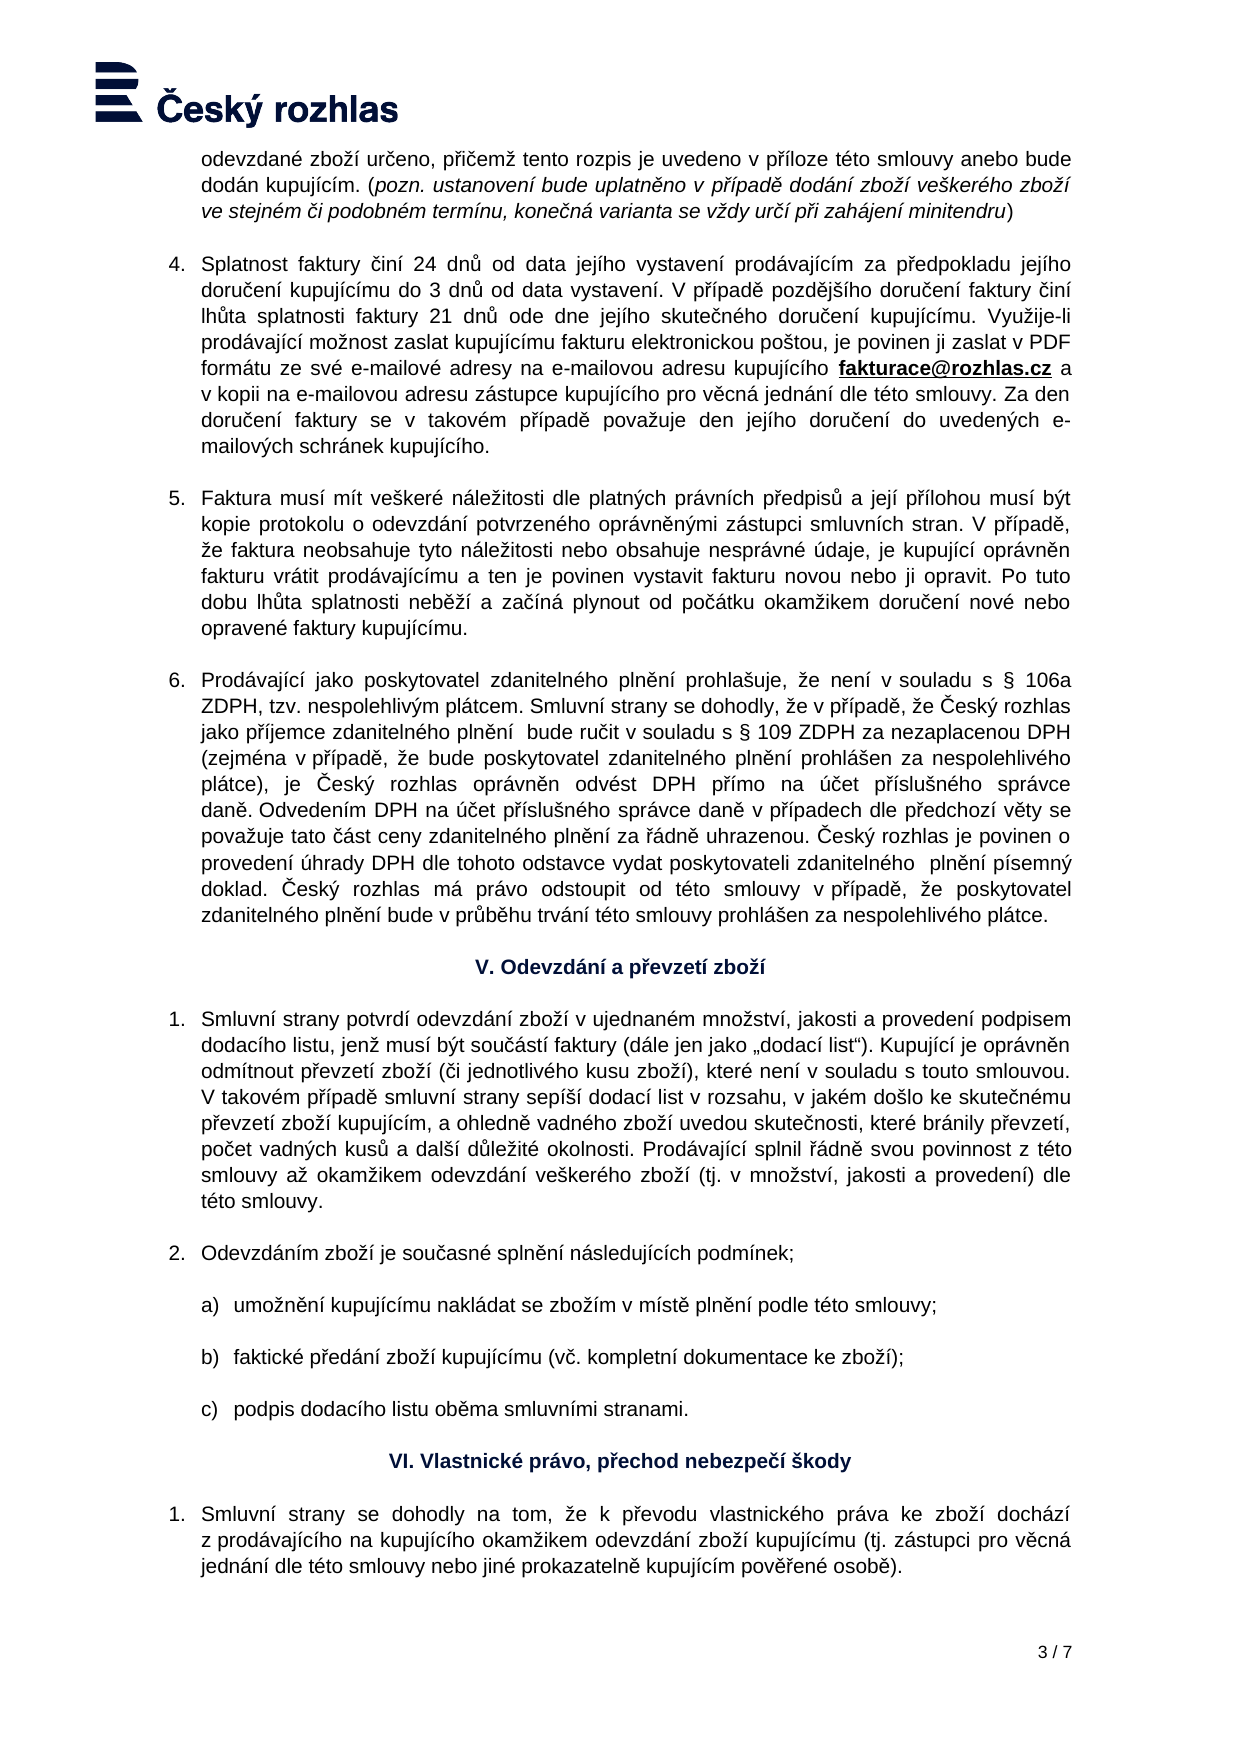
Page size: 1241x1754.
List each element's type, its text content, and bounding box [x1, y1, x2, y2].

list Smluvní strany se dohodly na tom, že k převodu vlastnického práva ke zboží dochází z prodávajícího na kupujícího okamžikem odevzdání zboží kupujícímu (tj. zástupci pro věcná jednání dle této smlouvy nebo jiné prokazatelně kupujícím pověřené osobě). [168, 1500, 1072, 1578]
list podpis dodacího listu oběma smluvními stranami. [201, 1396, 1072, 1422]
list faktické předání zboží kupujícímu (vč. kompletní dokumentace ke zboží); [201, 1344, 1072, 1370]
list Splatnost faktury činí 24 dnů od data jejího vystavení prodávajícím za předpokladu jejího doručení kupujícímu do 3 dnů od data vystavení. V případě pozdějšího doručení faktury činí lhůta splatnosti faktury 21 dnů ode dne jejího skutečného doručení kupujícímu. Využije-li prodávající možnost zaslat kupujícímu fakturu elektronickou poštou, je povinen ji zaslat v PDF formátu ze své e-mailové adresy na e-mailovou adresu kupujícího fakturace@rozhlas.cz a v kopii na e-mailovou adresu zástupce kupujícího pro věcná jednání dle této smlouvy. Za den doručení faktury se v takovém případě považuje den jejího doručení do uvedených e-mailových schránek kupujícího. [168, 250, 1072, 458]
subtitle Odevzdání a převzetí zboží [168, 953, 1072, 979]
list Faktura musí mít veškeré náležitosti dle platných právních předpisů a její přílohou musí být kopie protokolu o odevzdání potvrzeného oprávněnými zástupci smluvních stran. V případě, že faktura neobsahuje tyto náležitosti nebo obsahuje nesprávné údaje, je kupující oprávněn fakturu vrátit prodávajícímu a ten je povinen vystavit fakturu novou nebo ji opravit. Po tuto dobu lhůta splatnosti neběží a začíná plynout od počátku okamžikem doručení nové nebo opravené faktury kupujícímu. [168, 484, 1072, 641]
subtitle Vlastnické právo, přechod nebezpečí škody [168, 1448, 1072, 1474]
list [201, 146, 1072, 224]
list Smluvní strany potvrdí odevzdání zboží v ujednaném množství, jakosti a provedení podpisem dodacího listu, jenž musí být součástí faktury (dále jen jako „dodací list“). Kupující je oprávněn odmítnout převzetí zboží (či jednotlivého kusu zboží), které není v souladu s touto smlouvou. V takovém případě smluvní strany sepíší dodací list v rozsahu, v jakém došlo ke skutečnému převzetí zboží kupujícím, a ohledně vadného zboží uvedou skutečnosti, které bránily převzetí, počet vadných kusů a další důležité okolnosti. Prodávající splnil řádně svou povinnost z této smlouvy až okamžikem odevzdání veškerého zboží (tj. v množství, jakosti a provedení) dle této smlouvy. [168, 1005, 1072, 1214]
picture [95, 62, 398, 128]
list Odevzdáním zboží je současné splnění následujících podmínek; [168, 1240, 1072, 1266]
list umožnění kupujícímu nakládat se zbožím v místě plnění podle této smlouvy; [201, 1292, 1072, 1318]
list Prodávající jako poskytovatel zdanitelného plnění prohlašuje, že není v souladu s § 106a ZDPH, tzv. nespolehlivým plátcem. Smluvní strany se dohodly, že v případě, že Český rozhlas jako příjemce zdanitelného plnění bude ručit v souladu s § 109 ZDPH za nezaplacenou DPH (zejména v případě, že bude poskytovatel zdanitelného plnění prohlášen za nespolehlivého plátce), je Český rozhlas oprávněn odvést DPH přímo na účet příslušného správce daně. Odvedením DPH na účet příslušného správce daně v případech dle předchozí věty se považuje tato část ceny zdanitelného plnění za řádně uhrazenou. Český rozhlas je povinen o provedení úhrady DPH dle tohoto odstavce vydat poskytovateli zdanitelného plnění písemný doklad. Český rozhlas má právo odstoupit od této smlouvy v případě, že poskytovatel zdanitelného plnění bude v průběhu trvání této smlouvy prohlášen za nespolehlivého plátce. [168, 667, 1072, 927]
